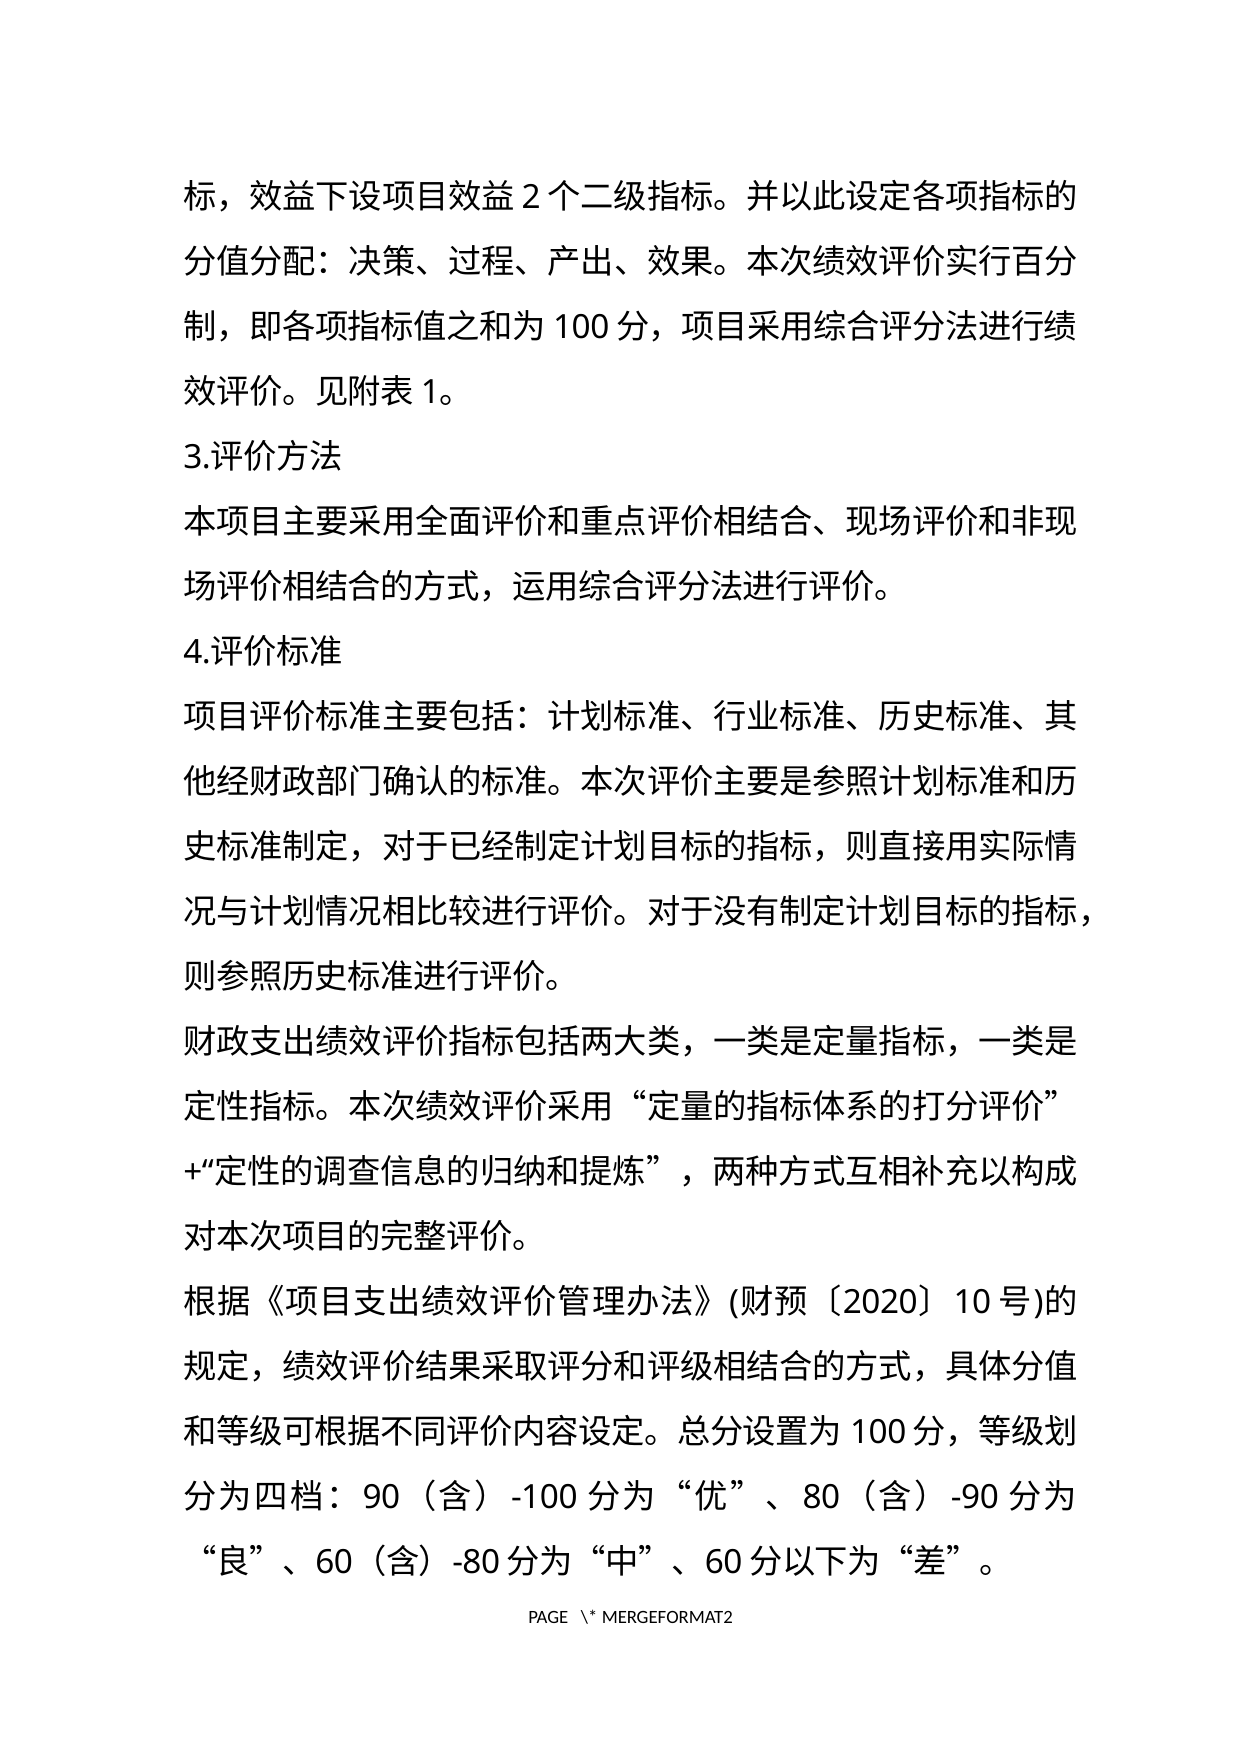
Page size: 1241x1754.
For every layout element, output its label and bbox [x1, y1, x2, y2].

text [183, 162, 1078, 1592]
